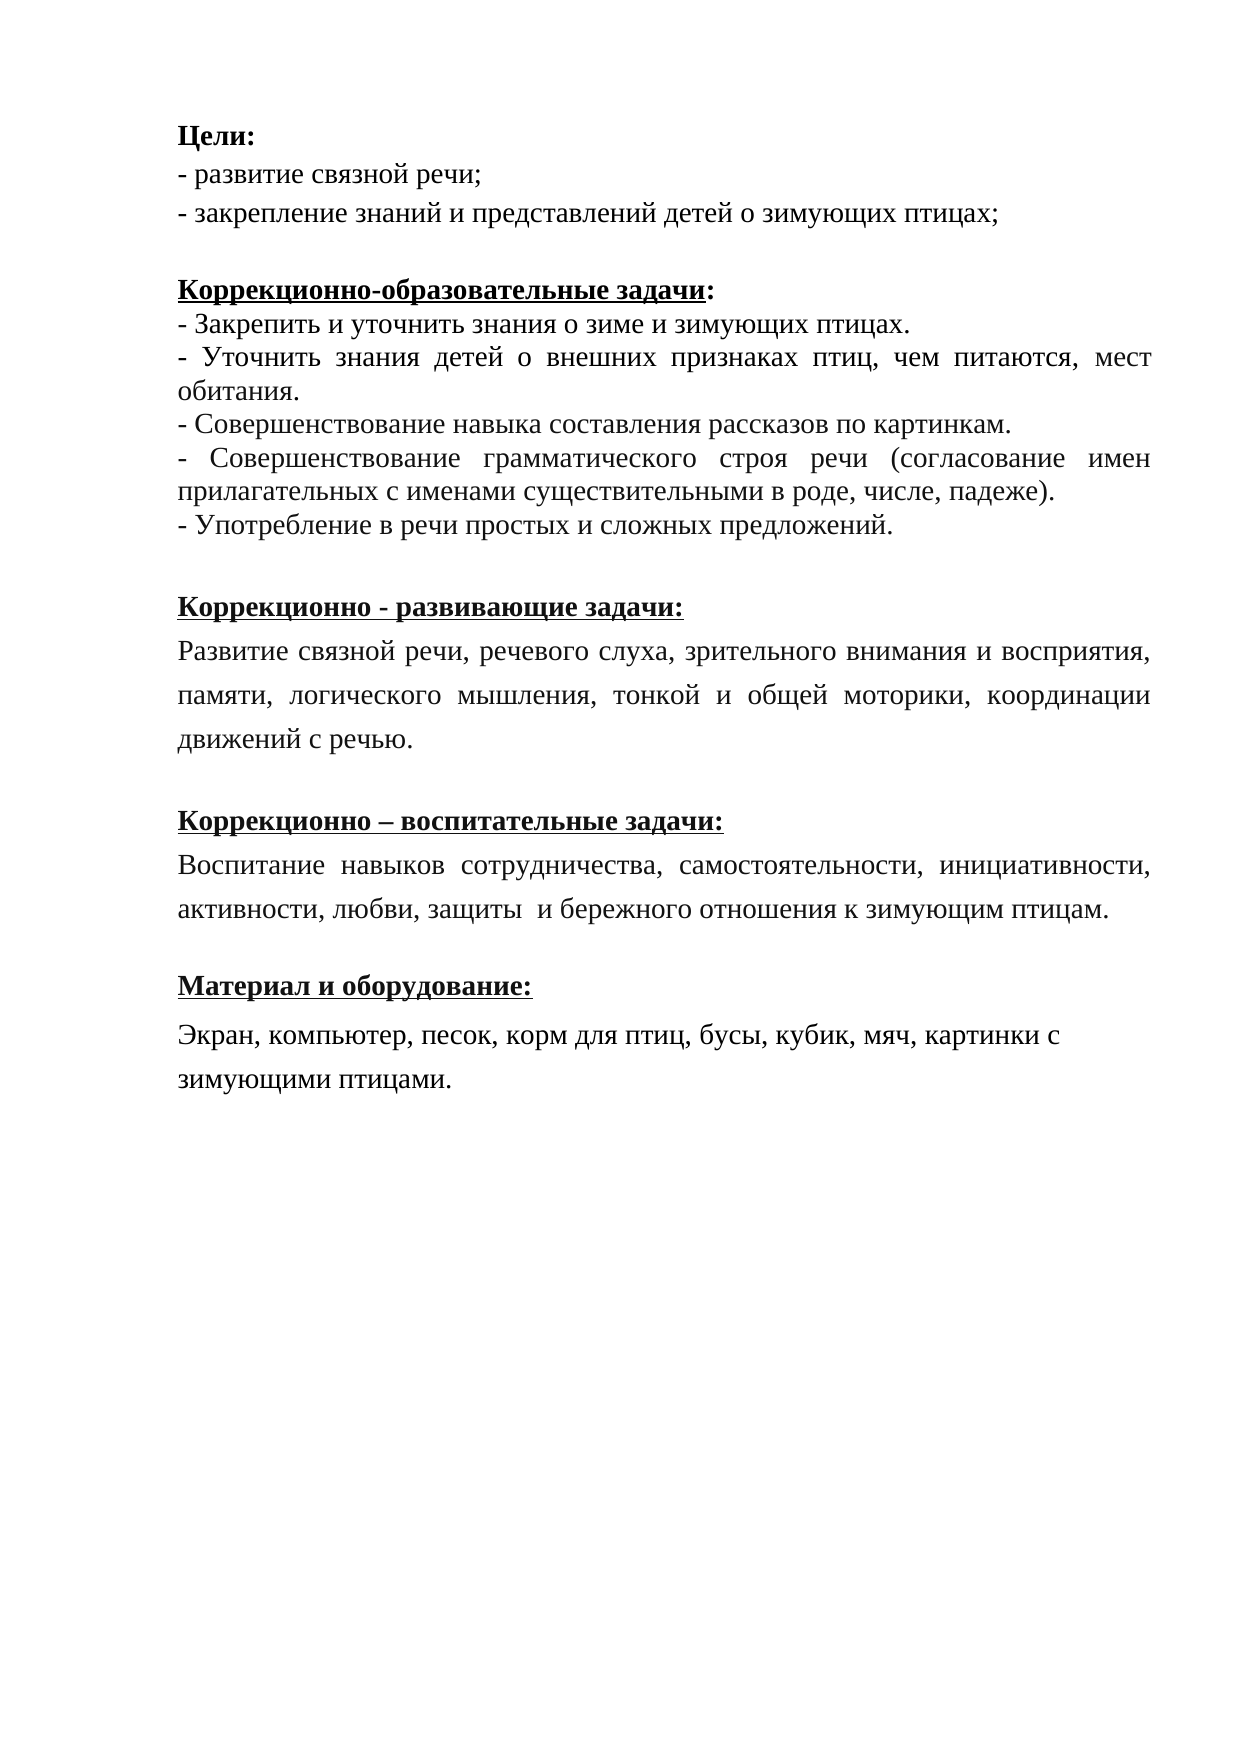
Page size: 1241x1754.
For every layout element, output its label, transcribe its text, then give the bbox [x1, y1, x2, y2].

text Коррекционно - развивающие задачи: [177, 579, 1152, 623]
text - Совершенствование навыка составления рассказов по картинкам. [177, 406, 1152, 440]
text - закрепление знаний и представлений детей о зимующих птицах; [177, 195, 1152, 229]
text Экран, компьютер, песок, корм для птиц, бусы, кубик, мяч, картинки с зимующими птицами. [177, 1007, 1152, 1095]
text - Закрепить и уточнить знания о зиме и зимующих птицах. [177, 306, 1152, 339]
text Развитие связной речи, речевого слуха, зрительного внимания и восприятия, памяти, логического мышления, тонкой и общей моторики, координации движений с речью. [177, 623, 1152, 754]
text - Употребление в речи простых и сложных предложений. [177, 507, 1152, 541]
text - Уточнить знания детей о внешних признаках птиц, чем питаются, мест обитания. [177, 339, 1152, 406]
text Коррекционно – воспитательные задачи: [177, 793, 1152, 837]
text Материал и оборудование: [177, 968, 1152, 1002]
text Коррекционно-образовательные задачи: [177, 272, 1152, 306]
text Воспитание навыков сотрудничества, самостоятельности, инициативности, активности, любви, защиты и бережного отношения к зимующим птицам. [177, 837, 1152, 925]
text - Совершенствование грамматического строя речи (согласование имен прилагательных с именами существительными в роде, числе, падеже). [177, 440, 1152, 507]
text - развитие связной речи; [177, 157, 1152, 190]
text Цели: [177, 118, 1152, 152]
